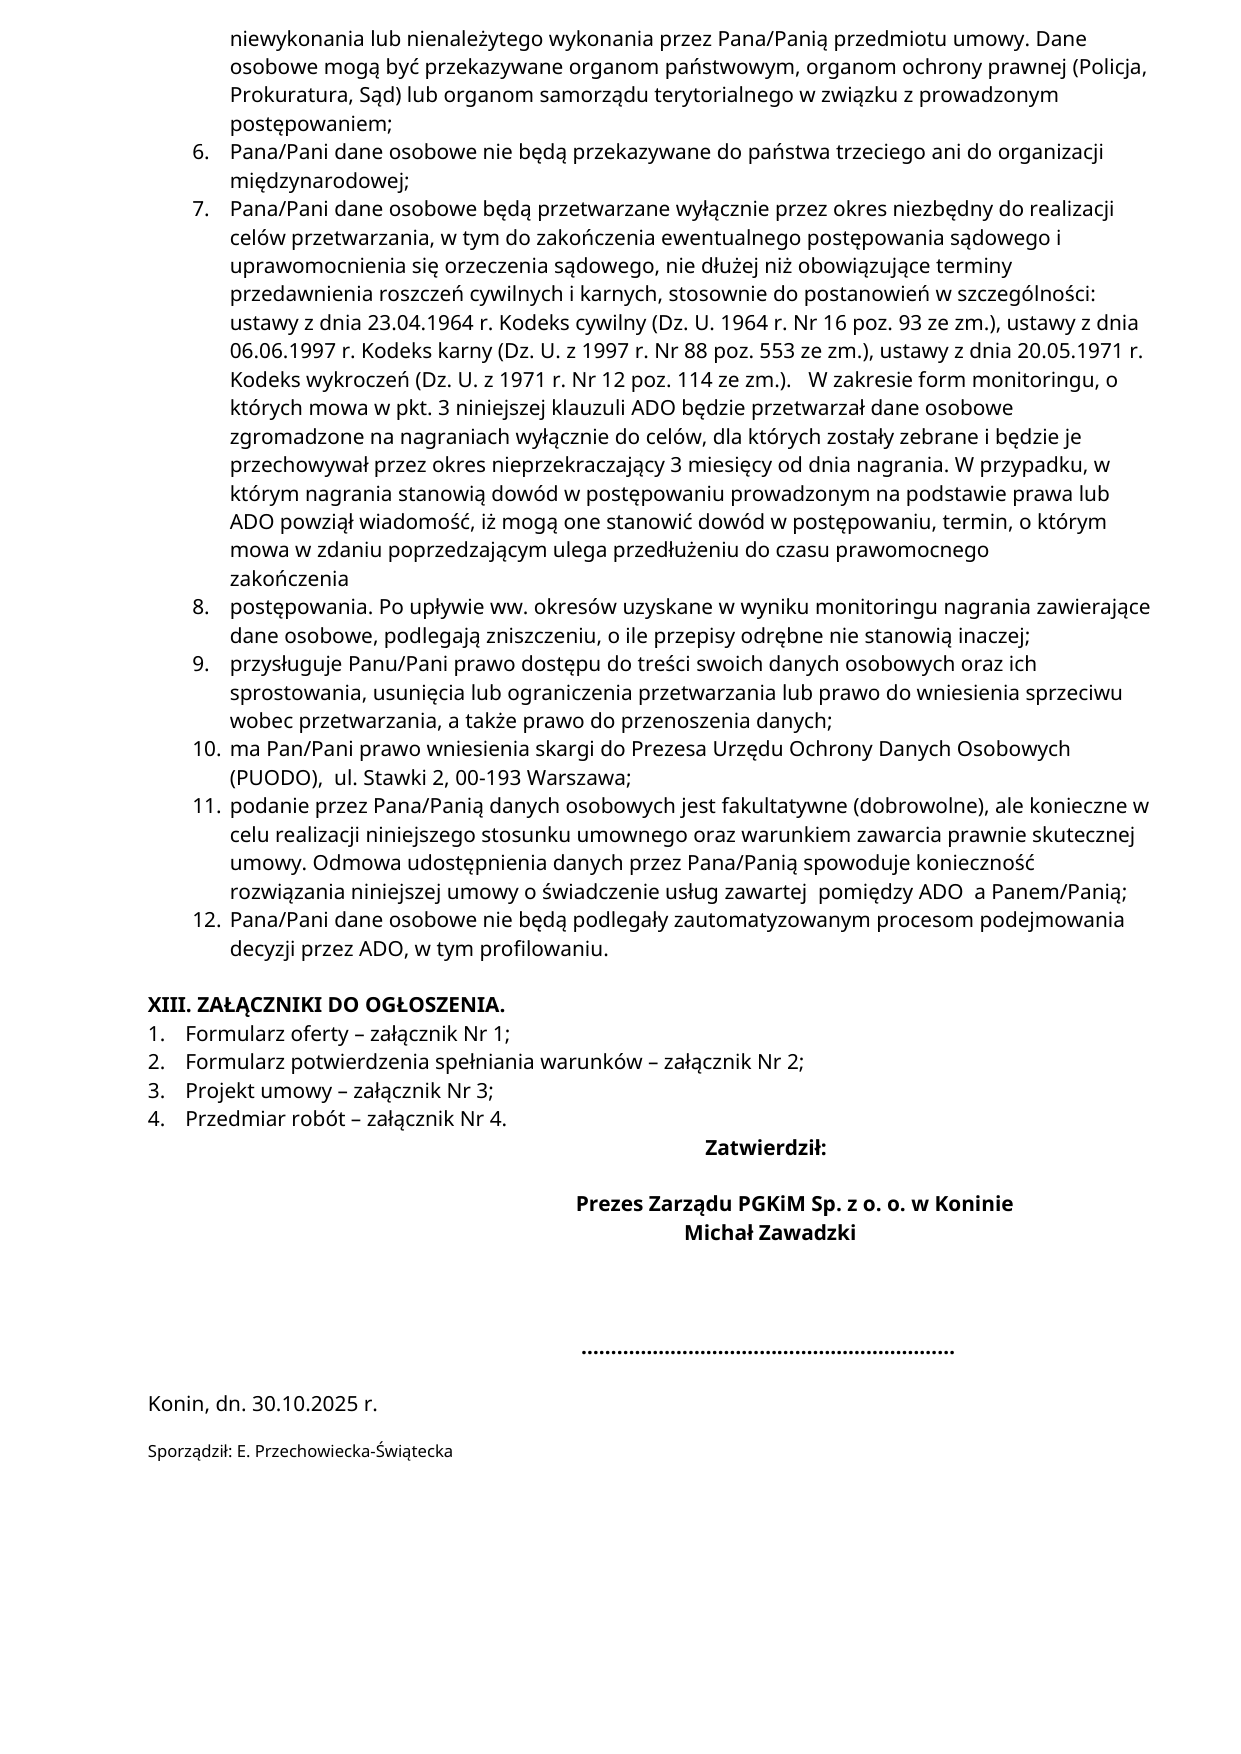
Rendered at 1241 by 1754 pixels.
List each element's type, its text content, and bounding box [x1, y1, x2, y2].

text Sporządził: E. Przechowiecka-Świątecka [148, 1440, 1152, 1462]
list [192, 24, 1152, 137]
text ……………………………………………………… [148, 1332, 1152, 1360]
list Pana/Pani dane osobowe będą przetwarzane wyłącznie przez okres niezbędny do realizacji celów przetwarzania, w tym do zakończenia ewentualnego postępowania sądowego i uprawomocnienia się orzeczenia sądowego, nie dłużej niż obowiązujące terminy przedawnienia roszczeń cywilnych i karnych, stosownie do postanowień w szczególności: ustawy z dnia 23.04.1964 r. Kodeks cywilny (Dz. U. 1964 r. Nr 16 poz. 93 ze zm.), ustawy z dnia 06.06.1997 r. Kodeks karny (Dz. U. z 1997 r. Nr 88 poz. 553 ze zm.), ustawy z dnia 20.05.1971 r. Kodeks wykroczeń (Dz. U. z 1971 r. Nr 12 poz. 114 ze zm.). W zakresie form monitoringu, o których mowa w pkt. 3 niniejszej klauzuli ADO będzie przetwarzał dane osobowe zgromadzone na nagraniach wyłącznie do celów, dla których zostały zebrane i będzie je przechowywał przez okres nieprzekraczający 3 miesięcy od dnia nagrania. W przypadku, w którym nagrania stanowią dowód w postępowaniu prowadzonym na podstawie prawa lub ADO powziął wiadomość, iż mogą one stanowić dowód w postępowaniu, termin, o którym mowa w zdaniu poprzedzającym ulega przedłużeniu do czasu prawomocnego zakończenia [192, 194, 1152, 592]
list podanie przez Pana/Panią danych osobowych jest fakultatywne (dobrowolne), ale konieczne w celu realizacji niniejszego stosunku umownego oraz warunkiem zawarcia prawnie skutecznej umowy. Odmowa udostępnienia danych przez Pana/Panią spowoduje konieczność rozwiązania niniejszej umowy o świadczenie usług zawartej pomiędzy ADO a Panem/Panią; [192, 791, 1152, 905]
list przysługuje Panu/Pani prawo dostępu do treści swoich danych osobowych oraz ich sprostowania, usunięcia lub ograniczenia przetwarzania lub prawo do wniesienia sprzeciwu wobec przetwarzania, a także prawo do przenoszenia danych; [192, 649, 1152, 734]
list Formularz oferty – załącznik Nr 1; [148, 1019, 1152, 1047]
text Konin, dn. 30.10.2025 r. [148, 1389, 1152, 1417]
text XIII. ZAŁĄCZNIKI DO OGŁOSZENIA. [148, 991, 1152, 1019]
list Pana/Pani dane osobowe nie będą podlegały zautomatyzowanym procesom podejmowania decyzji przez ADO, w tym profilowaniu. [192, 905, 1152, 962]
list Pana/Pani dane osobowe nie będą przekazywane do państwa trzeciego ani do organizacji międzynarodowej; [192, 137, 1152, 194]
text Prezes Zarządu PGKiM Sp. z o. o. w Koninie [148, 1189, 1152, 1218]
list postępowania. Po upływie ww. okresów uzyskane w wyniku monitoringu nagrania zawierające dane osobowe, podlegają zniszczeniu, o ile przepisy odrębne nie stanowią inaczej; [192, 592, 1152, 649]
list Projekt umowy – załącznik Nr 3; [148, 1076, 1152, 1104]
text Zatwierdził: [185, 1133, 1152, 1161]
text Michał Zawadzki [148, 1218, 1152, 1246]
list Przedmiar robót – załącznik Nr 4. [148, 1104, 1152, 1133]
list ma Pan/Pani prawo wniesienia skargi do Prezesa Urzędu Ochrony Danych Osobowych (PUODO), ul. Stawki 2, 00-193 Warszawa; [192, 734, 1152, 791]
list Formularz potwierdzenia spełniania warunków – załącznik Nr 2; [148, 1047, 1152, 1076]
